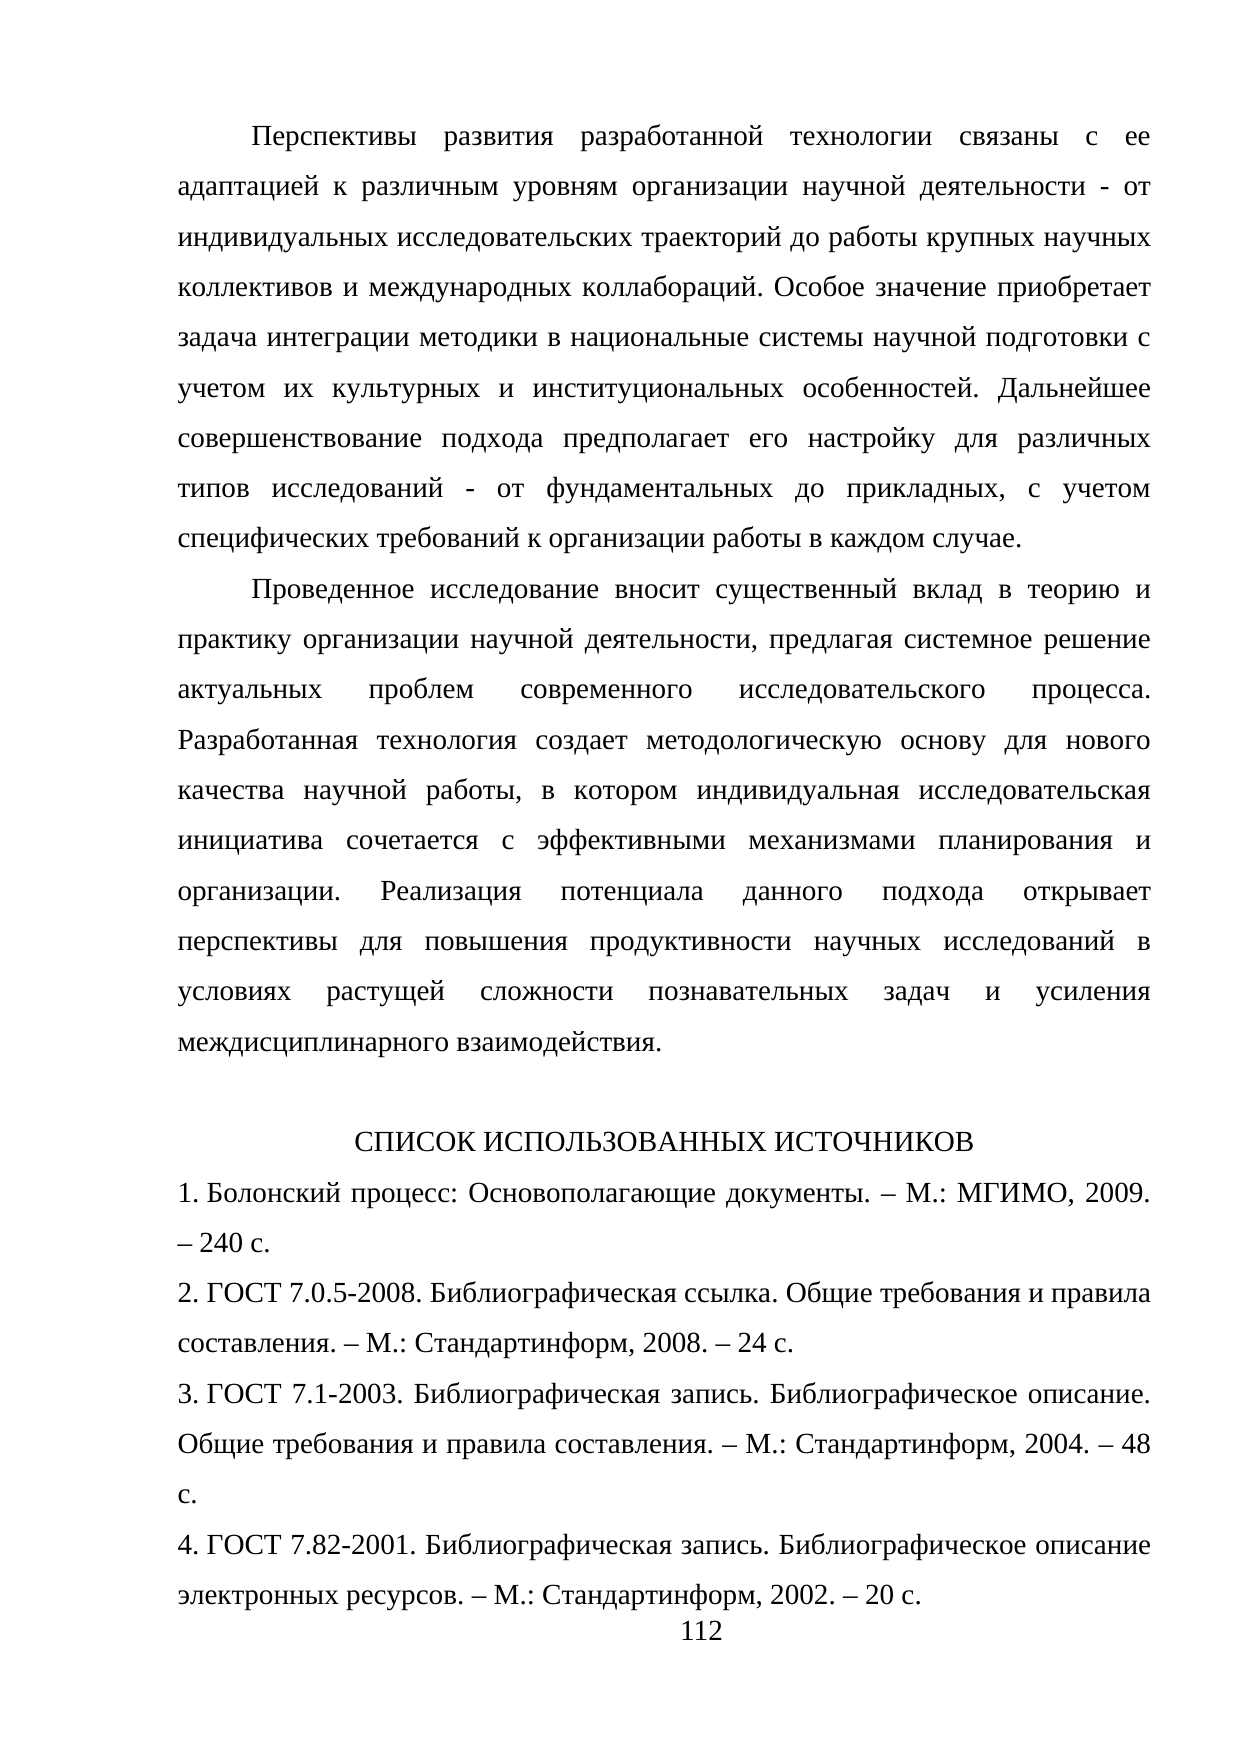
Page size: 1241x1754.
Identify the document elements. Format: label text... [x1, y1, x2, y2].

text СПИСОК ИСПОЛЬЗОВАННЫХ ИСТОЧНИКОВ [177, 1124, 1152, 1158]
list ГОСТ 7.1-2003. Библиографическая запись. Библиографическое описание. Общие требования и правила составления. – М.: Стандартинформ, 2004. – 48 с. [177, 1376, 1152, 1510]
list ГОСТ 7.82-2001. Библиографическая запись. Библиографическое описание электронных ресурсов. – М.: Стандартинформ, 2002. – 20 с. [177, 1527, 1152, 1611]
list Болонский процесс: Основополагающие документы. – М.: МГИМО, 2009. – 240 с. [177, 1175, 1152, 1258]
list ГОСТ 7.0.5-2008. Библиографическая ссылка. Общие требования и правила составления. – М.: Стандартинформ, 2008. – 24 с. [177, 1275, 1152, 1359]
text Проведенное исследование вносит существенный вклад в теорию и практику организации научной деятельности, предлагая системное решение актуальных проблем современного исследовательского процесса. Разработанная технология создает методологическую основу для нового качества научной работы, в котором индивидуальная исследовательская инициатива сочетается с эффективными механизмами планирования и организации. Реализация потенциала данного подхода открывает перспективы для повышения продуктивности научных исследований в условиях растущей сложности познавательных задач и усиления междисциплинарного взаимодействия. [177, 571, 1152, 1057]
text Перспективы развития разработанной технологии связаны с ее адаптацией к различным уровням организации научной деятельности - от индивидуальных исследовательских траекторий до работы крупных научных коллективов и международных коллабораций. Особое значение приобретает задача интеграции методики в национальные системы научной подготовки с учетом их культурных и институциональных особенностей. Дальнейшее совершенствование подхода предполагает его настройку для различных типов исследований - от фундаментальных до прикладных, с учетом специфических требований к организации работы в каждом случае. [177, 118, 1152, 554]
